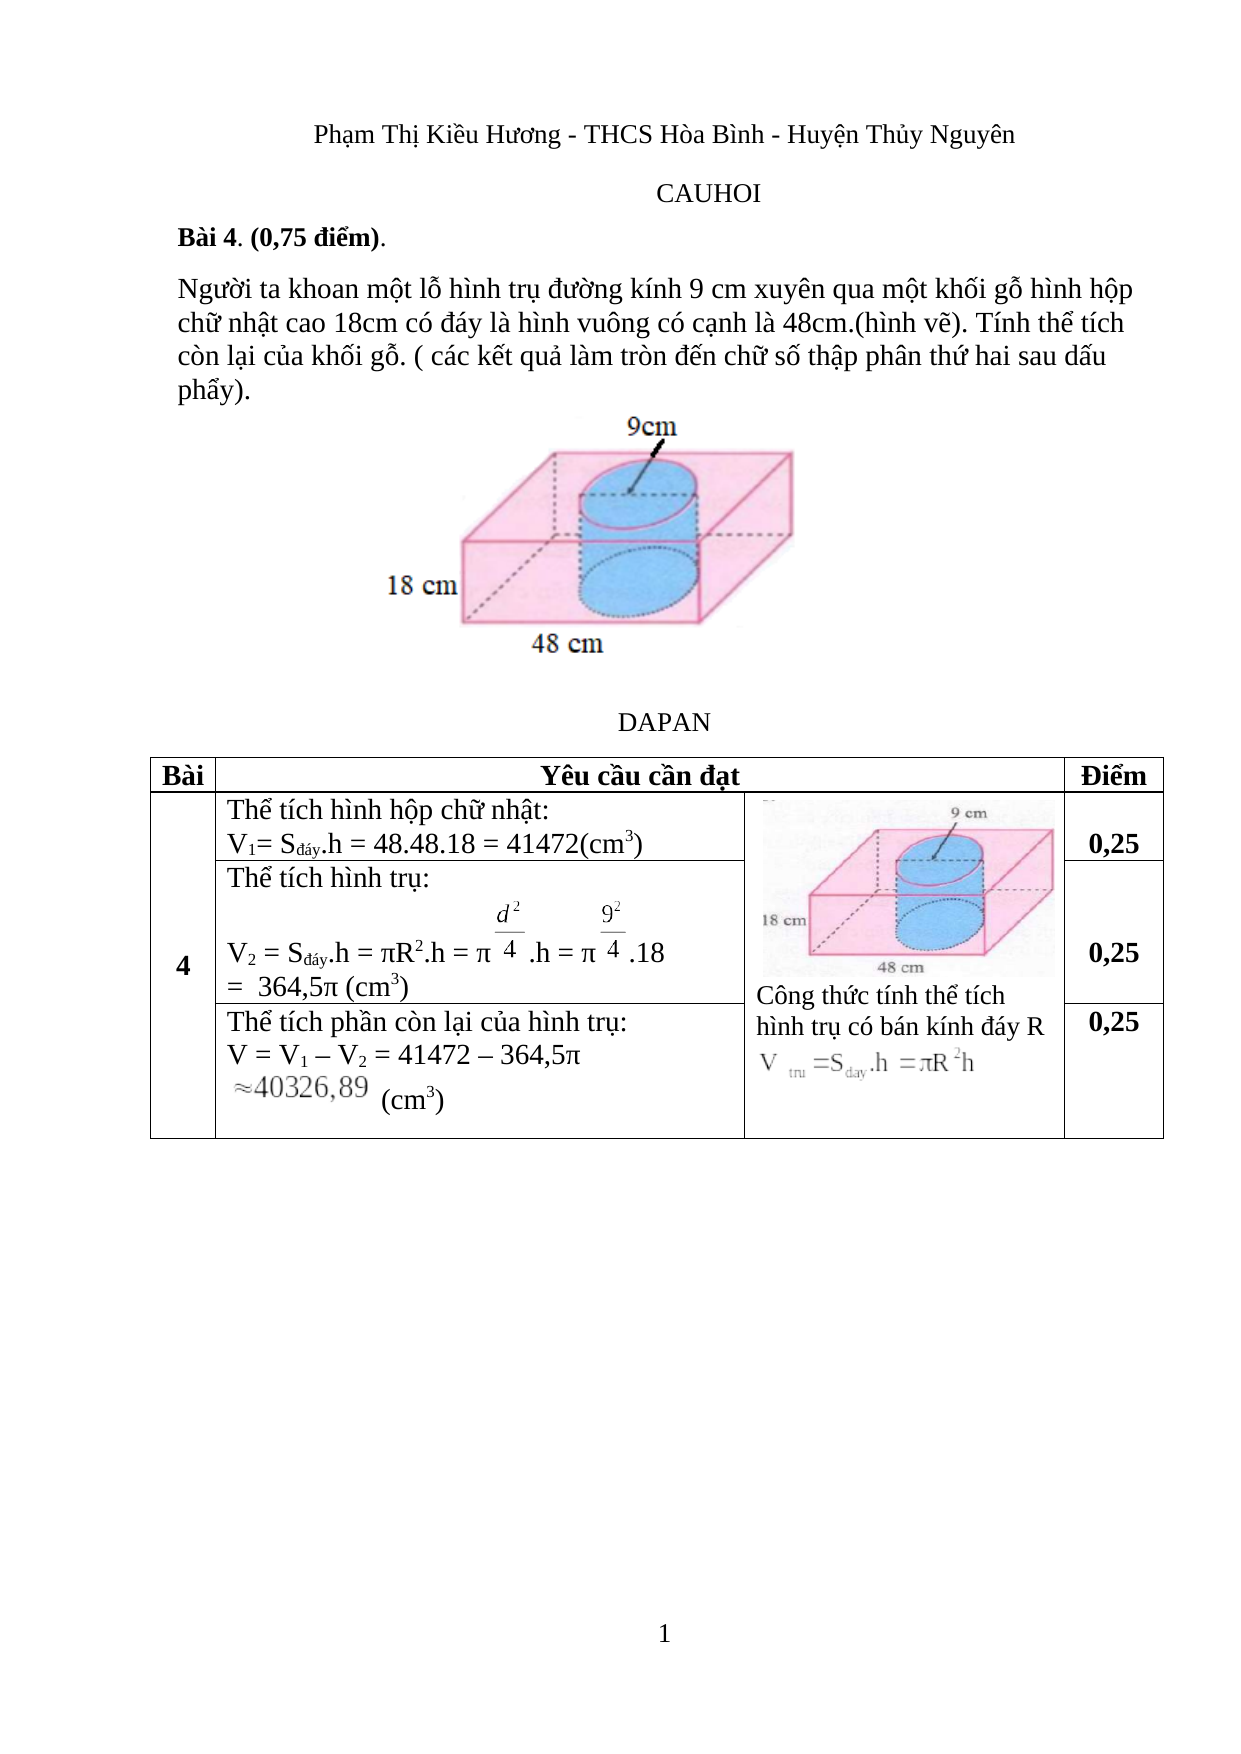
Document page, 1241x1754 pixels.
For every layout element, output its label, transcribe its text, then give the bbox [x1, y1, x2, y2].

picture [761, 800, 1055, 976]
table_cell Công thức tính thể tích hình trụ có bán kính đáy R [745, 793, 1064, 1138]
table_cell 0,25 [1065, 793, 1163, 859]
table_cell 0,25 [1065, 1004, 1163, 1138]
text DAPAN [177, 707, 1152, 738]
table_cell 0,25 [1065, 861, 1163, 1003]
text CAUHOI [354, 177, 1063, 208]
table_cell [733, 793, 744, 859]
table_header Điểm [1065, 758, 1163, 791]
table_cell 4 [151, 793, 215, 1138]
text Bài 4. (0,75 điểm). [177, 221, 1152, 252]
table_cell Thể tích phần còn lại của hình trụ: V = V1 – V2 = 41472 – 364,5π (cm3) [216, 1004, 744, 1138]
text Phạm Thị Kiều Hương - THCS Hòa Bình - Huyện Thủy Nguyên [177, 118, 1152, 149]
picture [375, 407, 806, 661]
text Người ta khoan một lỗ hình trụ đường kính 9 cm xuyên qua một khối gỗ hình hộp chữ nhật cao 18cm có đáy là hình vuông có cạnh là 48cm.(hình vẽ). Tính thể tích còn lại của khối gỗ. ( các kết quả làm tròn đến chữ số thập phân thứ hai sau dấu phẩy). [177, 271, 1152, 405]
table_header Yêu cầu cần đạt [216, 758, 1064, 791]
table_header Bài [151, 758, 215, 791]
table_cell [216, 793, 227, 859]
